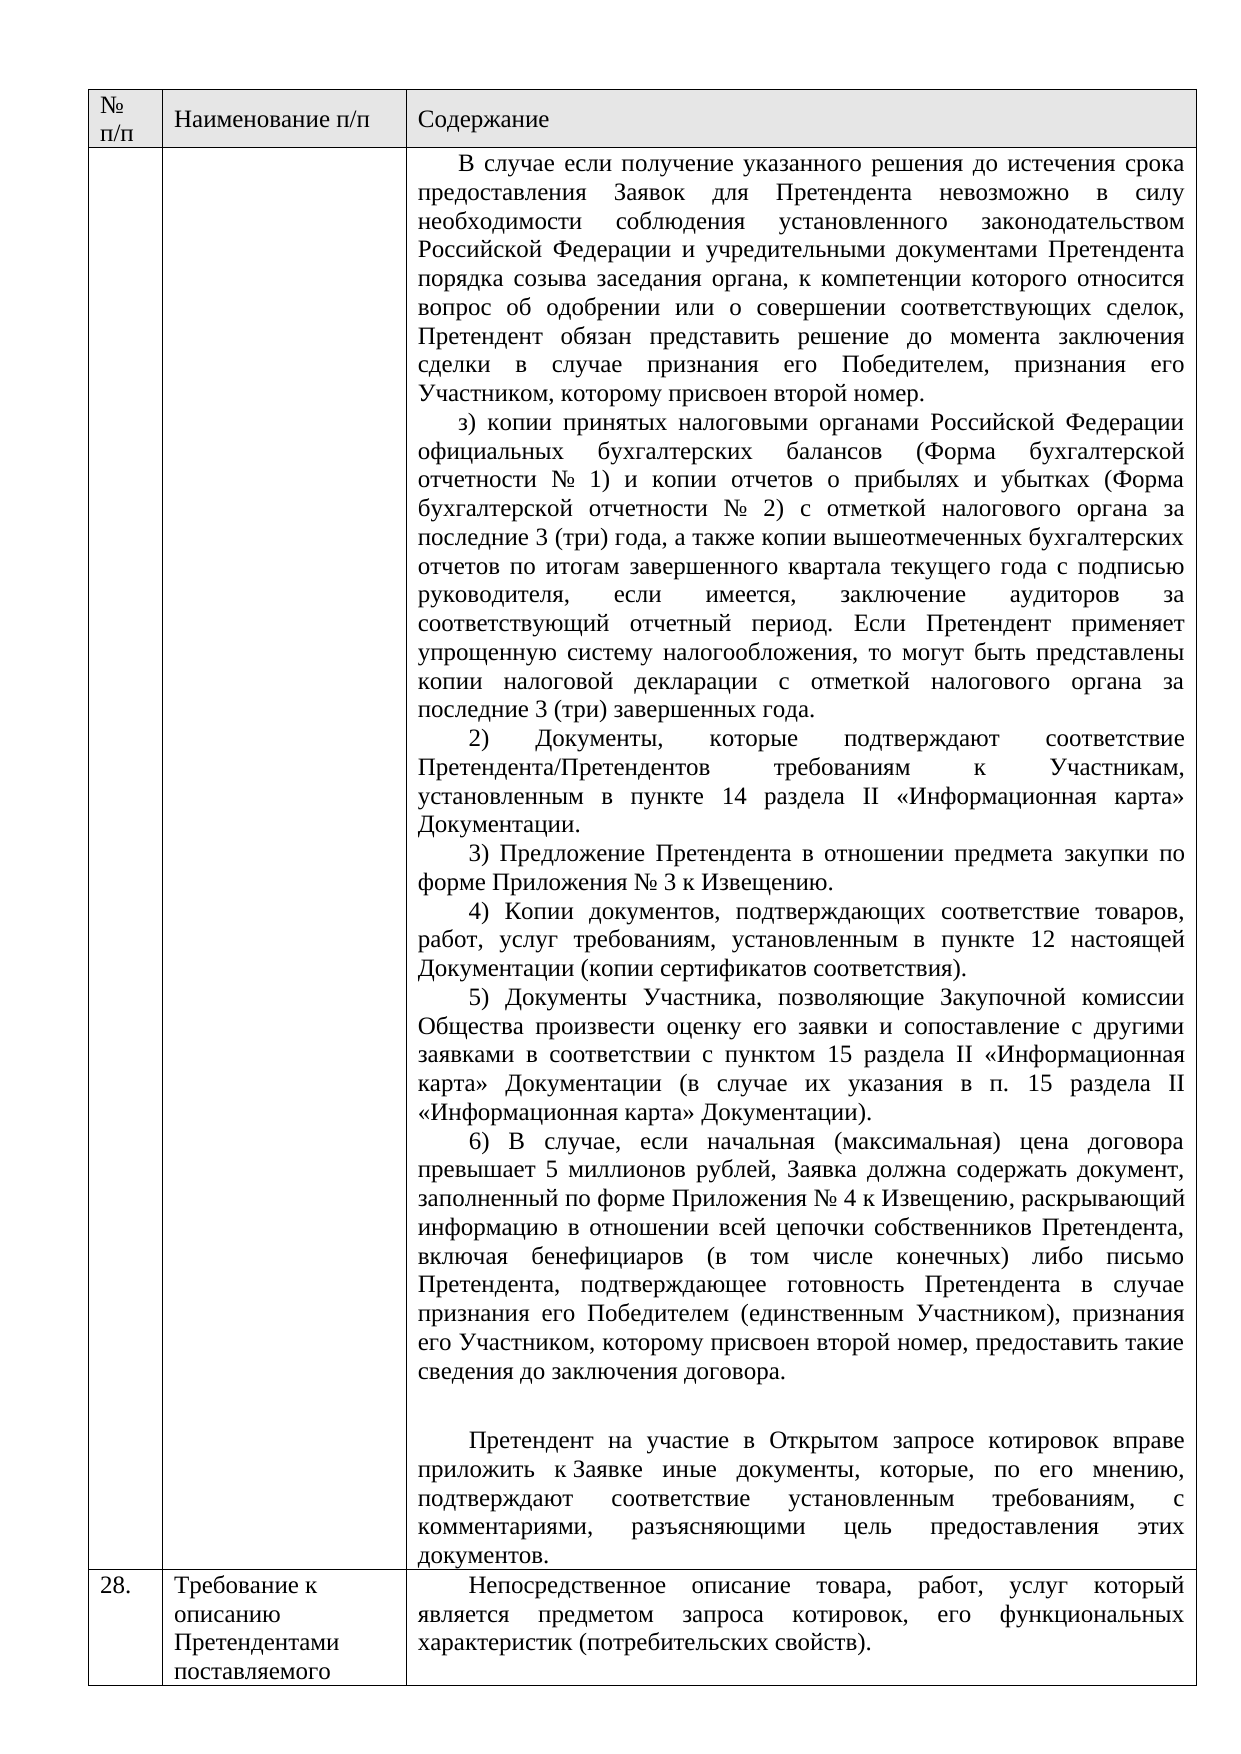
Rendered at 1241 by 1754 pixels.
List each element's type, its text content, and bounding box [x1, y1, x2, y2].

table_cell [407, 1570, 1196, 1685]
table_cell [89, 148, 162, 1569]
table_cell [407, 148, 1196, 1569]
table_header Содержание [407, 90, 1196, 147]
table_header Наименование п/п [163, 90, 406, 147]
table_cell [163, 1570, 406, 1685]
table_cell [163, 148, 406, 1569]
table_cell [89, 1570, 162, 1685]
table_header № п/п [89, 90, 162, 147]
